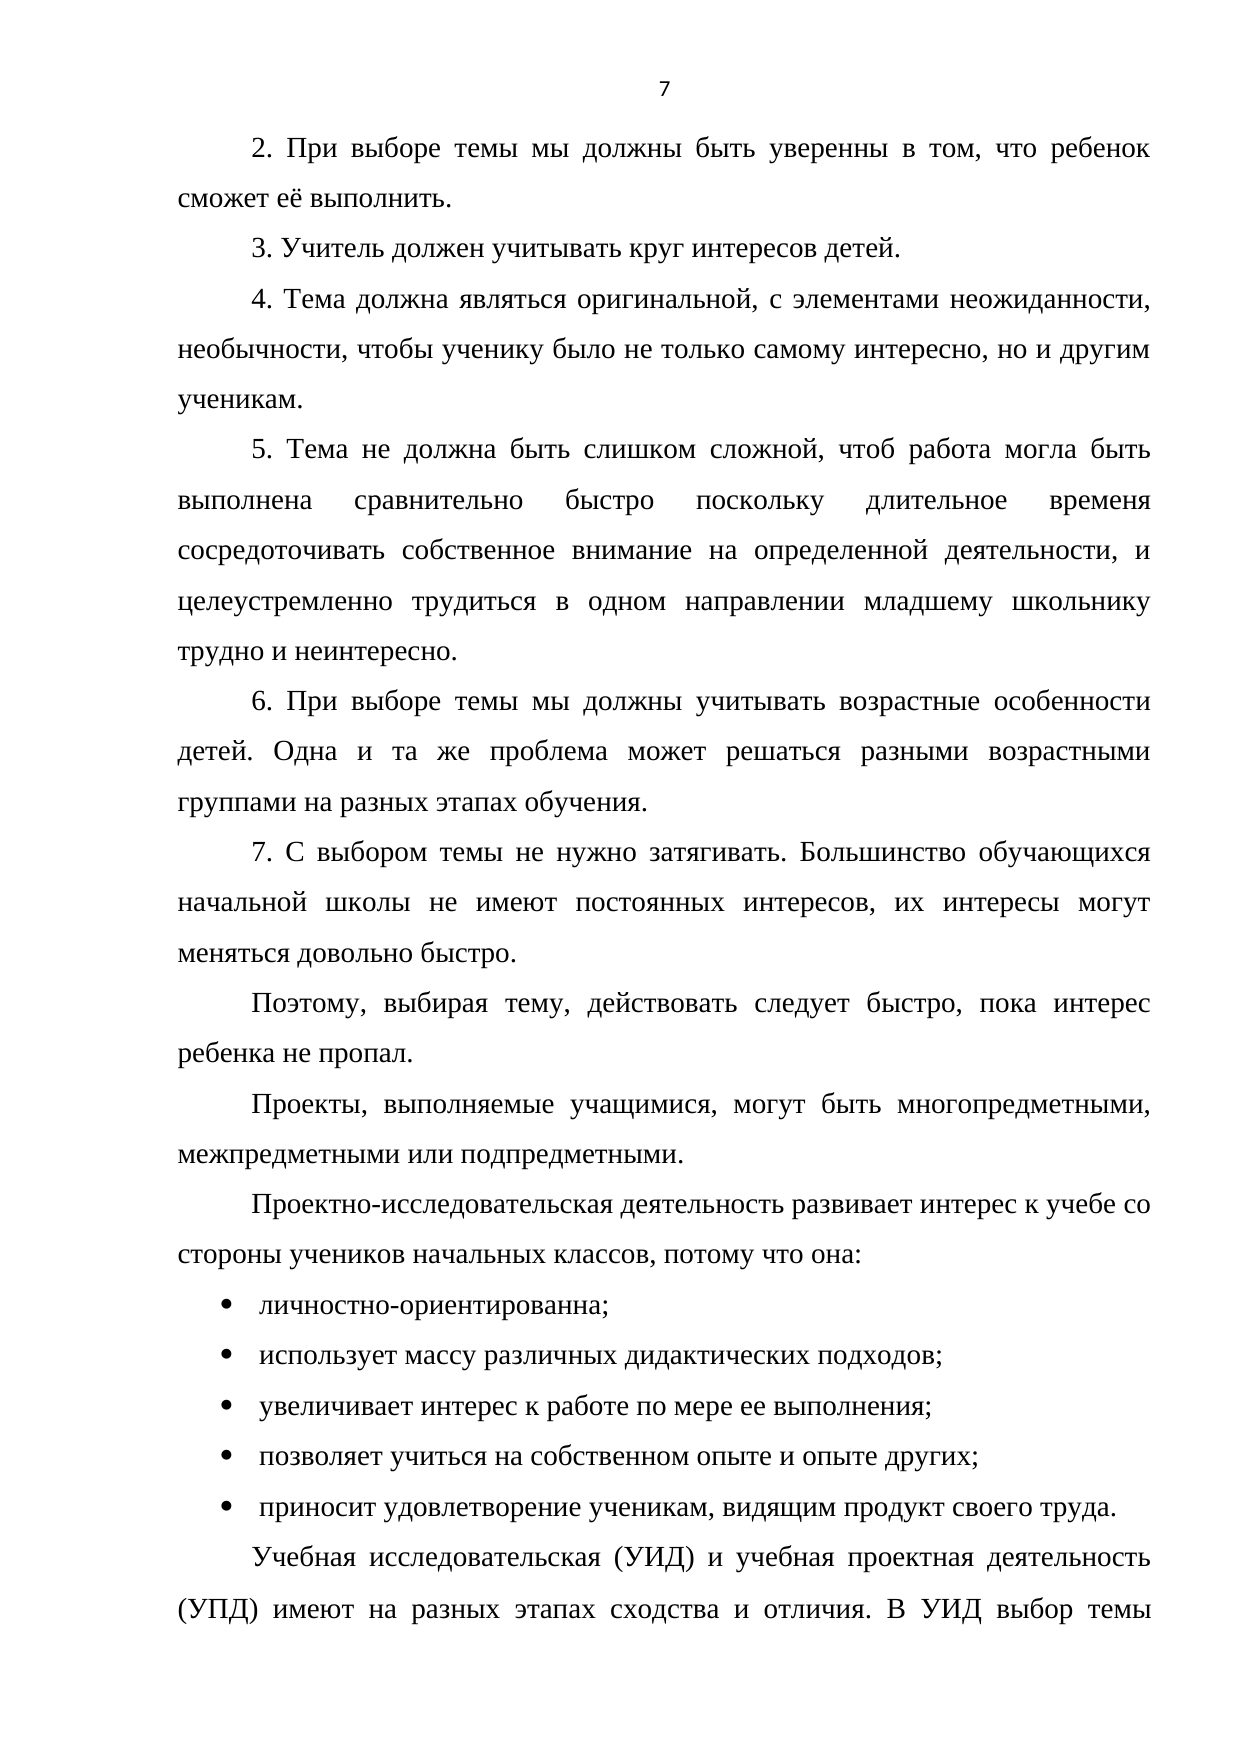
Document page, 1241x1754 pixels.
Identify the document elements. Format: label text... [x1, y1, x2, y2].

text Проектно-исследовательская деятельность развивает интерес к учебе со стороны учеников начальных классов, потому что она: [177, 1186, 1152, 1270]
list приносит удовлетворение ученикам, видящим продукт своего труда. [221, 1489, 1152, 1522]
text 7. С выбором темы не нужно затягивать. Большинство обучающихся начальной школы не имеют постоянных интересов, их интересы могут меняться довольно быстро. [177, 834, 1152, 968]
text 3. Учитель должен учитывать круг интересов детей. [177, 230, 1152, 264]
list личностно-ориентированна; [221, 1287, 1152, 1321]
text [177, 1539, 1152, 1626]
text Проекты, выполняемые учащимися, могут быть многопредметными, межпредметными или подпредметными. [177, 1086, 1152, 1169]
text 5. Тема не должна быть слишком сложной, чтоб работа могла быть выполнена сравнительно быстро поскольку длительное временя сосредоточивать собственное внимание на определенной деятельности, и целеустремленно трудиться в одном направлении младшему школьнику трудно и неинтересно. [177, 432, 1152, 666]
list увеличивает интерес к работе по мере ее выполнения; [221, 1388, 1152, 1421]
text 6. При выборе темы мы должны учитывать возрастные особенности детей. Одна и та же проблема может решаться разными возрастными группами на разных этапах обучения. [177, 683, 1152, 817]
text Поэтому, выбирая тему, действовать следует быстро, пока интерес ребенка не пропал. [177, 985, 1152, 1069]
text 4. Тема должна являться оригинальной, с элементами неожиданности, необычности, чтобы ученику было не только самому интересно, но и другим ученикам. [177, 281, 1152, 415]
text 2. При выборе темы мы должны быть уверенны в том, что ребенок сможет её выполнить. [177, 130, 1152, 214]
list использует массу различных дидактических подходов; [221, 1337, 1152, 1371]
list позволяет учиться на собственном опыте и опыте других; [221, 1438, 1152, 1472]
